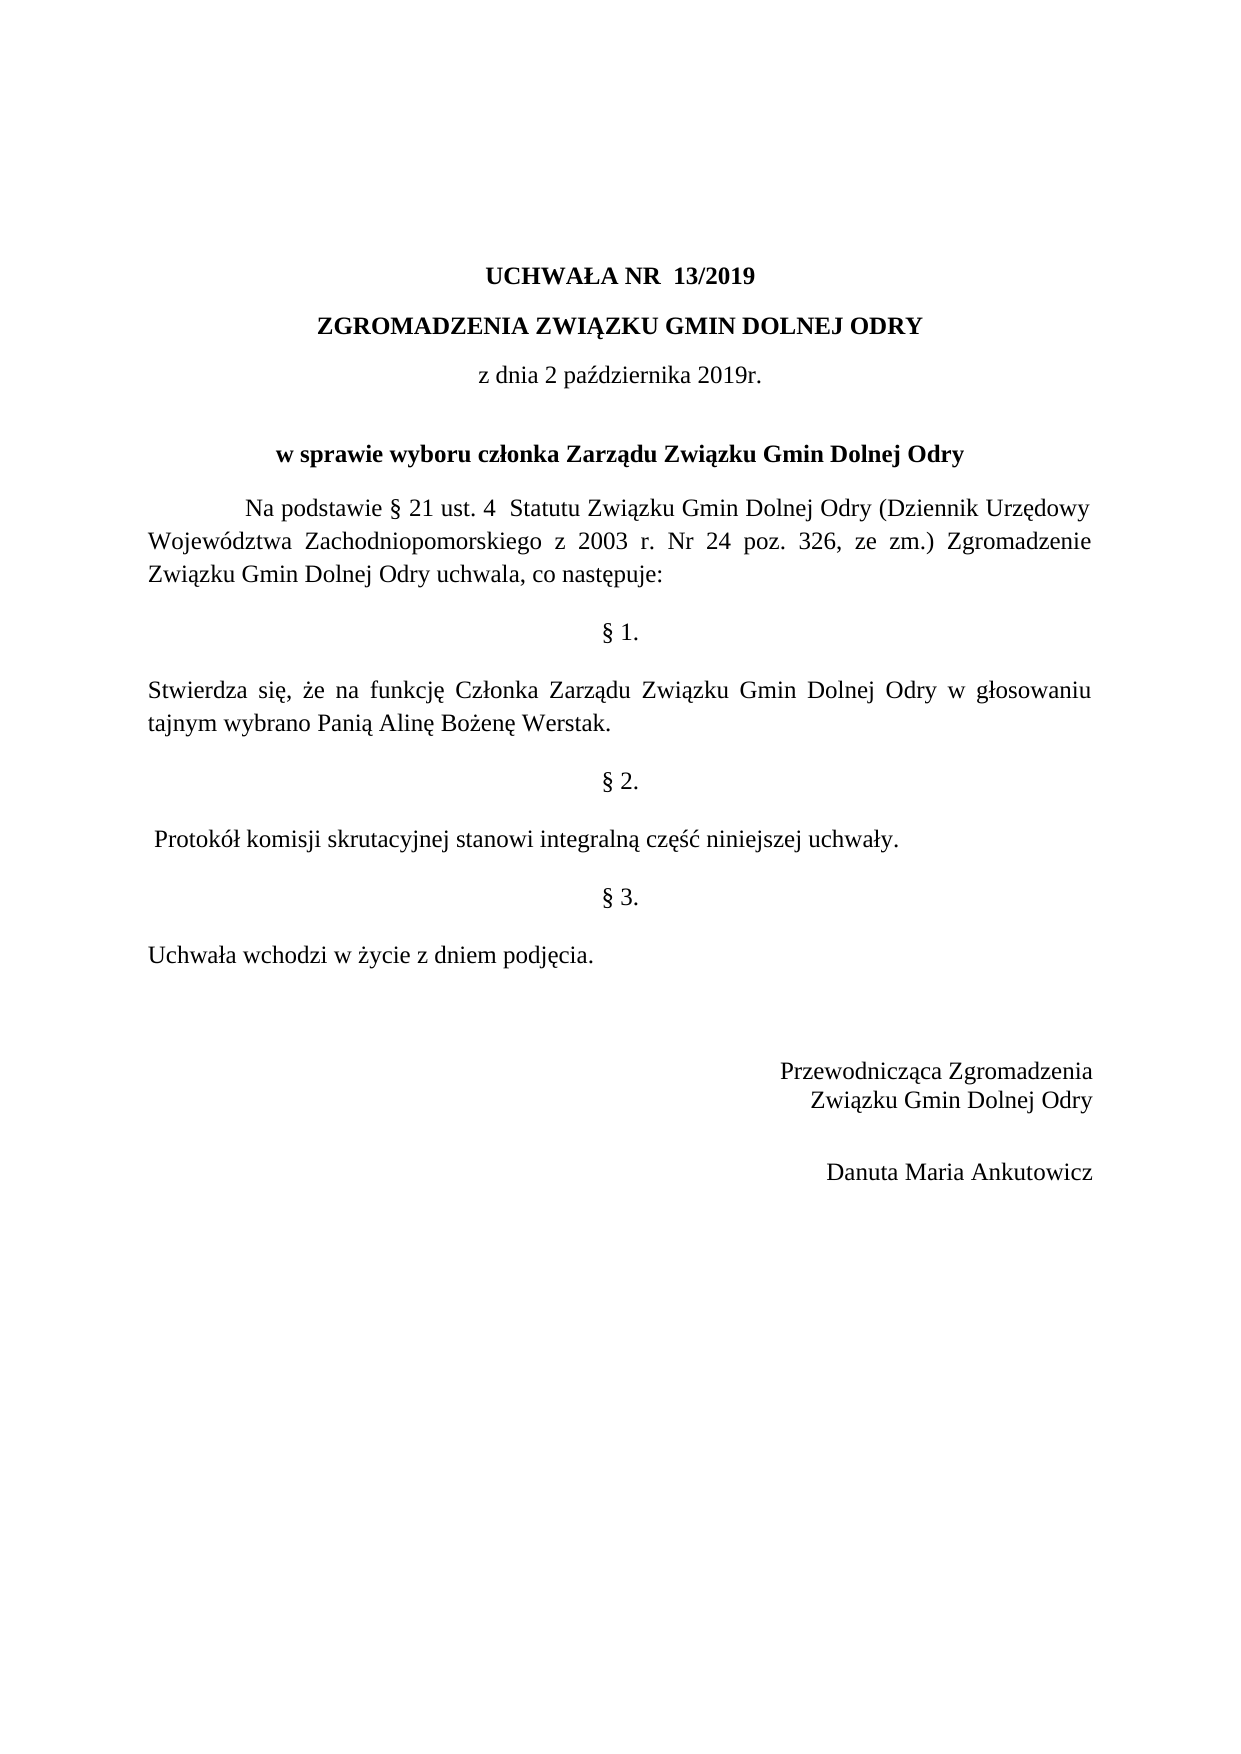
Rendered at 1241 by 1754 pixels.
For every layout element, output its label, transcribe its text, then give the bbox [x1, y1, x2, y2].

text Uchwała wchodzi w życie z dniem podjęcia. [148, 940, 1093, 969]
text § 1. [148, 617, 1093, 646]
text Związku Gmin Dolnej Odry [148, 1085, 1093, 1113]
text Na podstawie § 21 ust. 4 Statutu Związku Gmin Dolnej Odry (Dziennik Urzędowy Województwa Zachodniopomorskiego z 2003 r. Nr 24 poz. 326, ze zm.) Zgromadzenie Związku Gmin Dolnej Odry uchwala, co następuje: [148, 493, 1093, 588]
text Przewodnicząca Zgromadzenia [148, 1056, 1093, 1085]
text z dnia 2 października 2019r. [148, 360, 1093, 389]
text § 2. [148, 766, 1093, 795]
text Protokół komisji skrutacyjnej stanowi integralną część niniejszej uchwały. [148, 824, 1093, 853]
text Stwierdza się, że na funkcję Członka Zarządu Związku Gmin Dolnej Odry w głosowaniu tajnym wybrano Panią Alinę Bożenę Werstak. [148, 675, 1093, 737]
text UCHWAŁA NR 13/2019 [148, 261, 1093, 290]
text Danuta Maria Ankutowicz [148, 1157, 1093, 1185]
text § 3. [148, 882, 1093, 911]
text ZGROMADZENIA ZWIĄZKU GMIN DOLNEJ ODRY [148, 311, 1093, 339]
text w sprawie wyboru członka Zarządu Związku Gmin Dolnej Odry [148, 439, 1093, 468]
